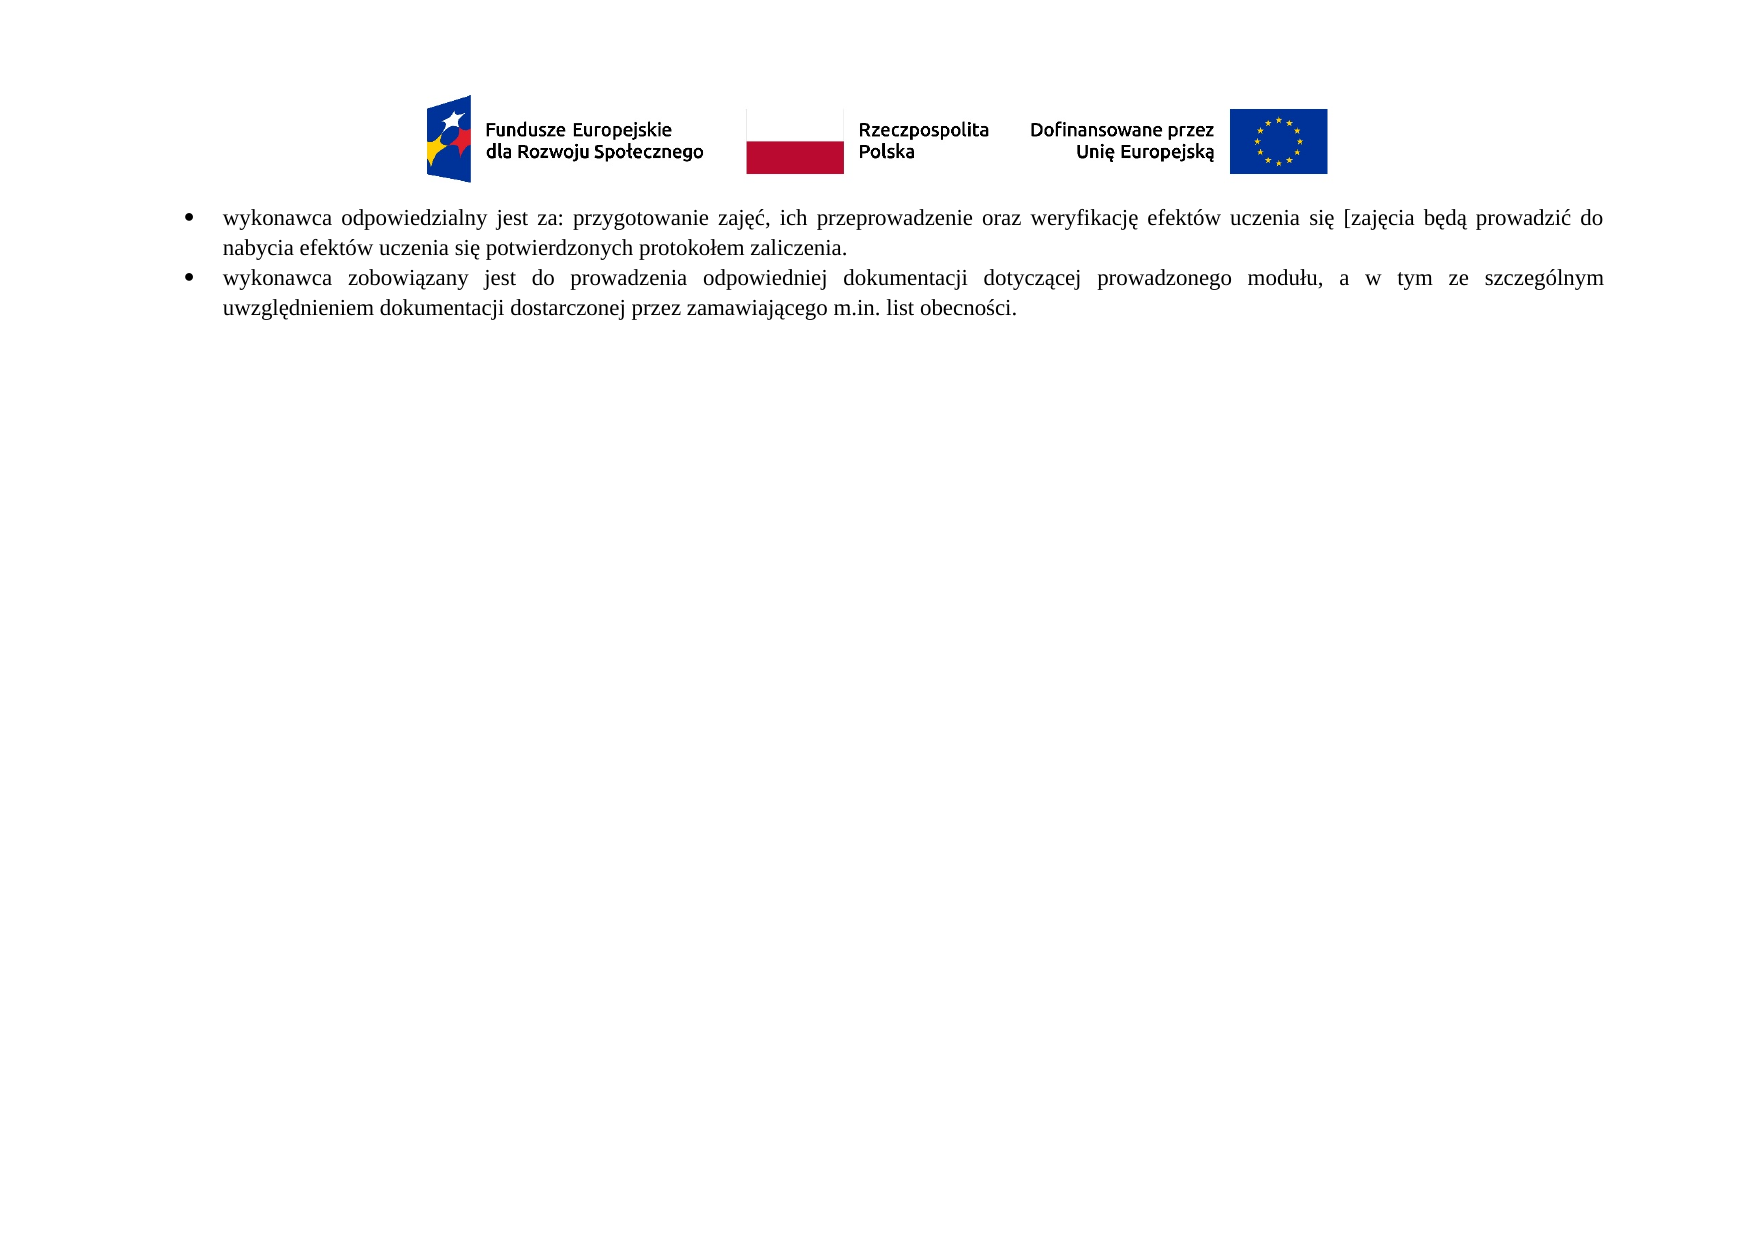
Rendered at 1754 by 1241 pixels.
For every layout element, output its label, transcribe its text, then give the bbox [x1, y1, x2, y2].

list wykonawca zobowiązany jest do prowadzenia odpowiedniej dokumentacji dotyczącej prowadzonego modułu, a w tym ze szczególnym uwzględnieniem dokumentacji dostarczonej przez zamawiającego m.in. list obecności. [185, 264, 1606, 321]
list wykonawca odpowiedzialny jest za: przygotowanie zajęć, ich przeprowadzenie oraz weryfikację efektów uczenia się [zajęcia będą prowadzić do nabycia efektów uczenia się potwierdzonych protokołem zaliczenia. [185, 204, 1606, 260]
picture [405, 73, 1349, 204]
